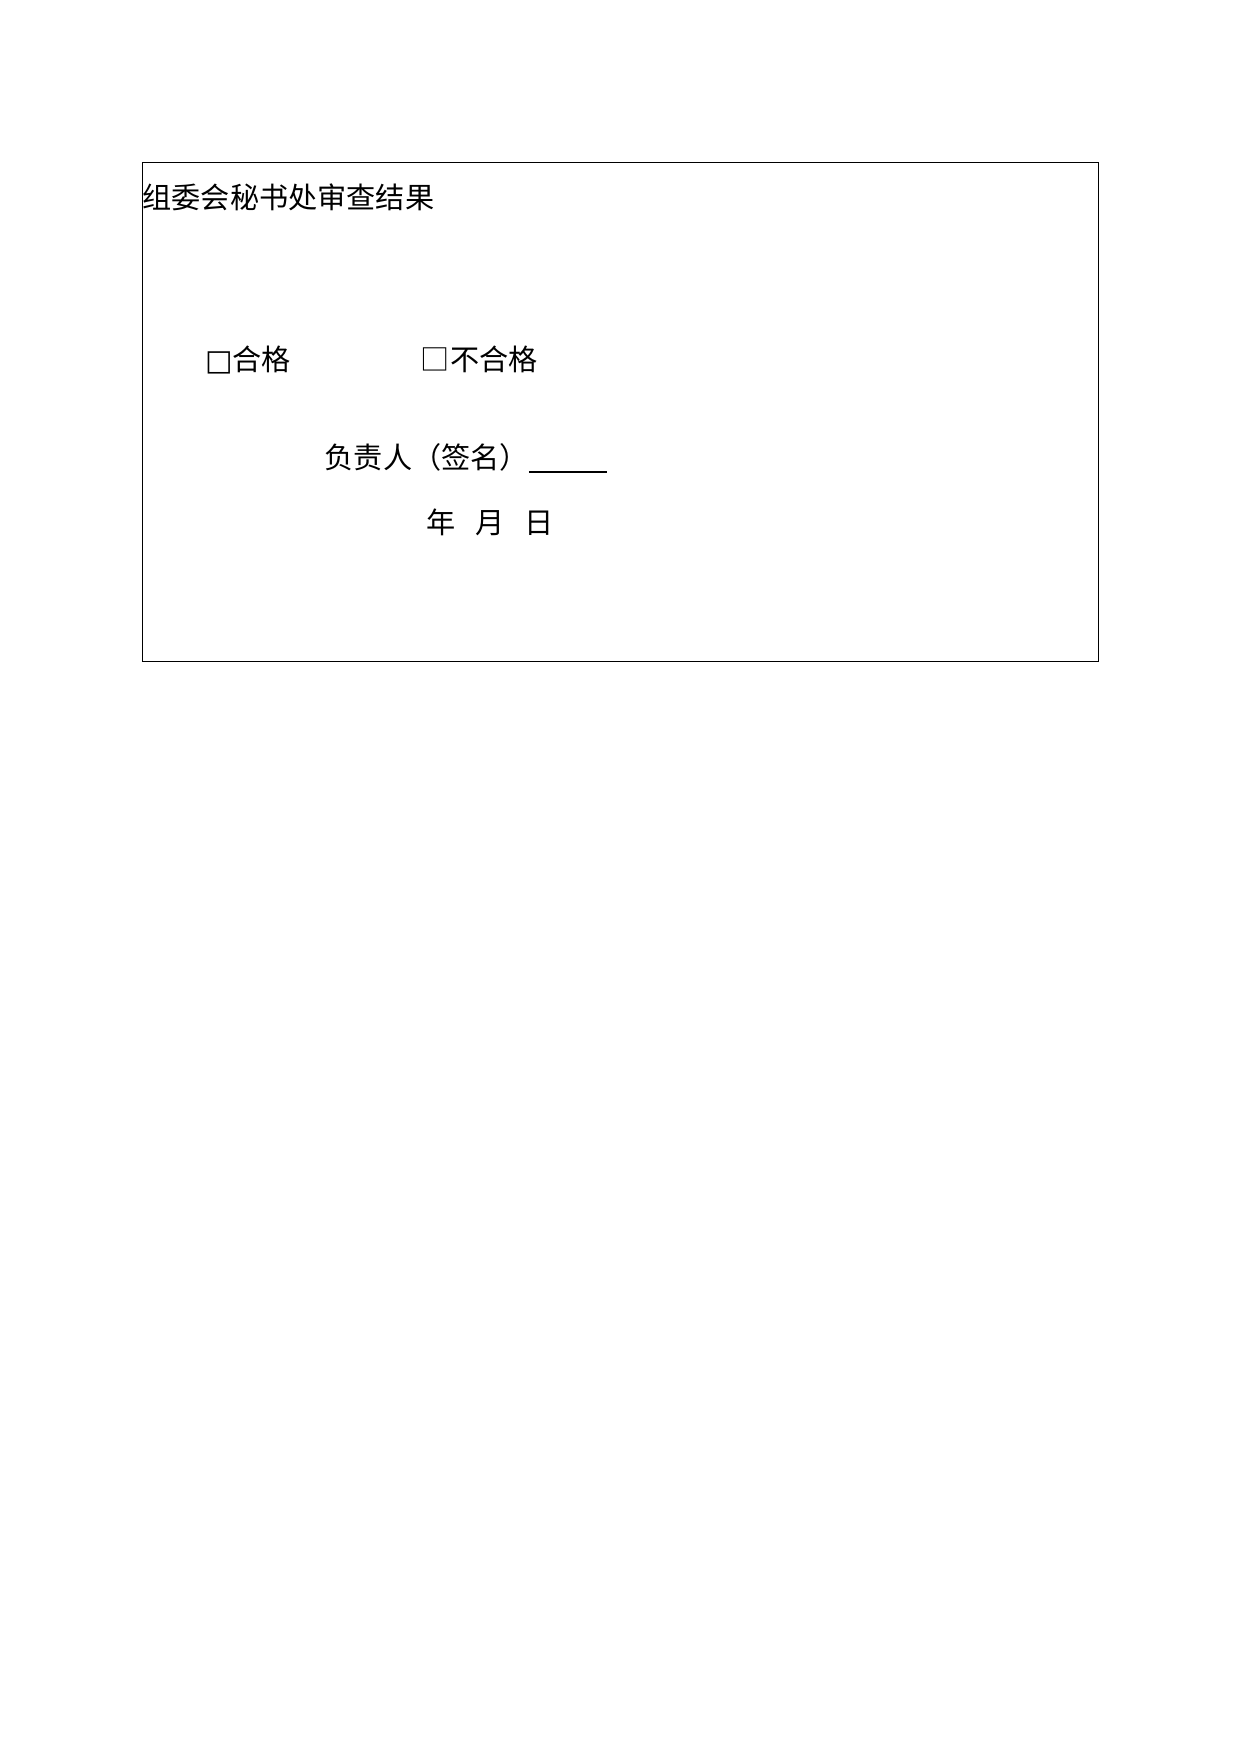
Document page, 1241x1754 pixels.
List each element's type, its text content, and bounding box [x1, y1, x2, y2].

table_cell 组委会秘书处审查结果 □合格 □不合格 负责人（签名） 年 月 日 [143, 163, 1098, 661]
